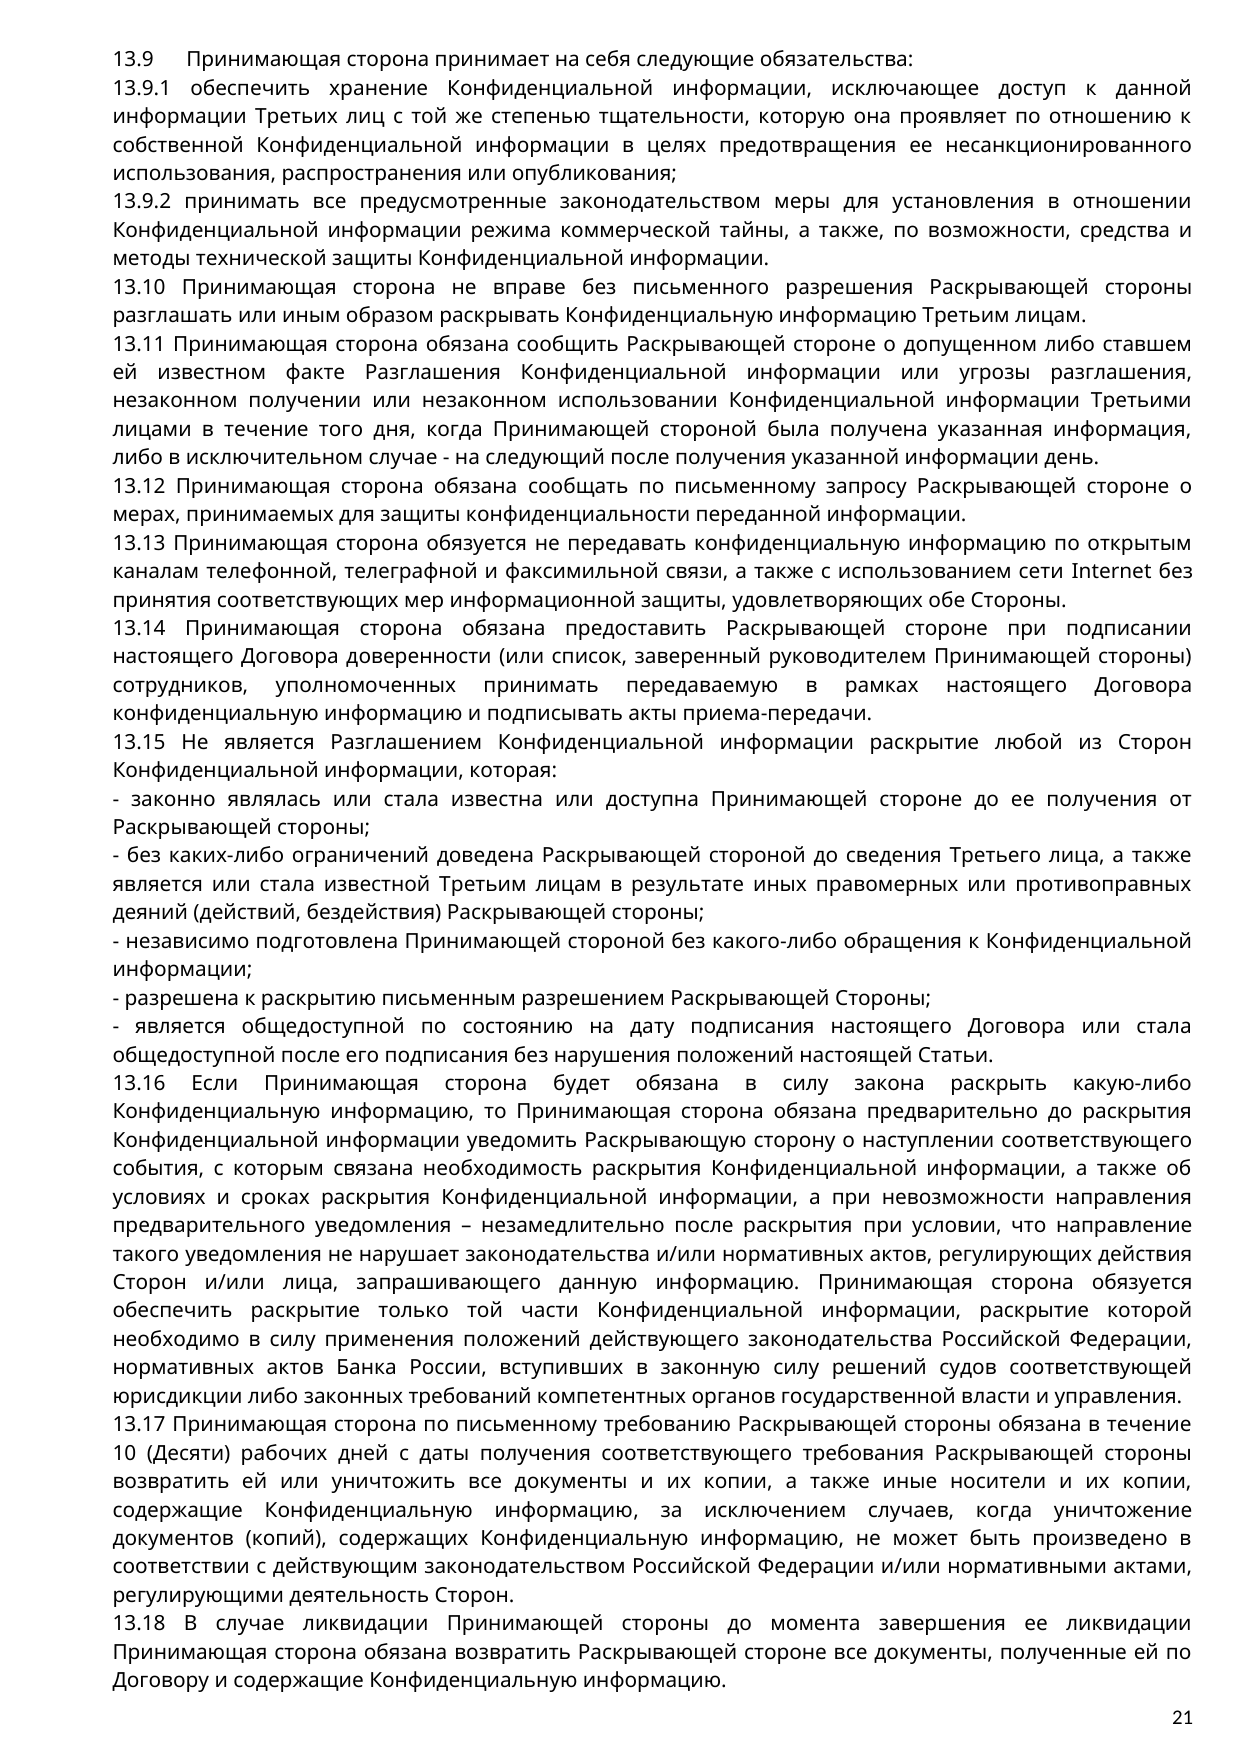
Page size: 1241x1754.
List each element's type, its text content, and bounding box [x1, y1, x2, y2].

list 13.11 Принимающая сторона обязана сообщить Раскрывающей стороне о допущенном либо ставшем ей известном факте Разглашения Конфиденциальной информации или угрозы разглашения, незаконном получении или незаконном использовании Конфиденциальной информации Третьими лицами в течение того дня, когда Принимающей стороной была получена указанная информация, либо в исключительном случае - на следующий после получения указанной информации день. [112, 329, 1193, 471]
list 13.9.1 обеспечить хранение Конфиденциальной информации, исключающее доступ к данной информации Третьих лиц с той же степенью тщательности, которую она проявляет по отношению к собственной Конфиденциальной информации в целях предотвращения ее несанкционированного использования, распространения или опубликования; [112, 73, 1193, 187]
list 13.15 Не является Разглашением Конфиденциальной информации раскрытие любой из Сторон Конфиденциальной информации, которая: [112, 727, 1193, 784]
list 13.10 Принимающая сторона не вправе без письменного разрешения Раскрывающей стороны разглашать или иным образом раскрывать Конфиденциальную информацию Третьим лицам. [112, 272, 1193, 329]
text 13.9.2 принимать все предусмотренные законодательством меры для установления в отношении Конфиденциальной информации режима коммерческой тайны, а также, по возможности, средства и методы технической защиты Конфиденциальной информации. [112, 187, 1193, 272]
list Принимающая сторона принимает на себя следующие обязательства: [112, 44, 1193, 73]
list 13.12 Принимающая сторона обязана сообщать по письменному запросу Раскрывающей стороне о мерах, принимаемых для защиты конфиденциальности переданной информации. [112, 471, 1193, 528]
text - является общедоступной по состоянию на дату подписания настоящего Договора или стала общедоступной после его подписания без нарушения положений настоящей Статьи. [112, 1011, 1193, 1068]
text - без каких-либо ограничений доведена Раскрывающей стороной до сведения Третьего лица, а также является или стала известной Третьим лицам в результате иных правомерных или противоправных деяний (действий, бездействия) Раскрывающей стороны; [112, 841, 1193, 926]
list 13.16 Если Принимающая сторона будет обязана в силу закона раскрыть какую-либо Конфиденциальную информацию, то Принимающая сторона обязана предварительно до раскрытия Конфиденциальной информации уведомить Раскрывающую сторону о наступлении соответствующего события, с которым связана необходимость раскрытия Конфиденциальной информации, а также об условиях и сроках раскрытия Конфиденциальной информации, а при невозможности направления предварительного уведомления – незамедлительно после раскрытия при условии, что направление такого уведомления не нарушает законодательства и/или нормативных актов, регулирующих действия Сторон и/или лица, запрашивающего данную информацию. Принимающая сторона обязуется обеспечить раскрытие только той части Конфиденциальной информации, раскрытие которой необходимо в силу применения положений действующего законодательства Российской Федерации, нормативных актов Банка России, вступивших в законную силу решений судов соответствующей юрисдикции либо законных требований компетентных органов государственной власти и управления. [112, 1068, 1193, 1409]
list 13.14 Принимающая сторона обязана предоставить Раскрывающей стороне при подписании настоящего Договора доверенности (или список, заверенный руководителем Принимающей стороны) сотрудников, уполномоченных принимать передаваемую в рамках настоящего Договора конфиденциальную информацию и подписывать акты приема-передачи. [112, 613, 1193, 727]
list 13.13 Принимающая сторона обязуется не передавать конфиденциальную информацию по открытым каналам телефонной, телеграфной и факсимильной связи, а также с использованием сети Internet без принятия соответствующих мер информационной защиты, удовлетворяющих обе Стороны. [112, 528, 1193, 613]
text 13.18 В случае ликвидации Принимающей стороны до момента завершения ее ликвидации Принимающая сторона обязана возвратить Раскрывающей стороне все документы, полученные ей по Договору и содержащие Конфиденциальную информацию. [112, 1608, 1193, 1694]
text - независимо подготовлена Принимающей стороной без какого-либо обращения к Конфиденциальной информации; [112, 926, 1193, 983]
text 13.17 Принимающая сторона по письменному требованию Раскрывающей стороны обязана в течение 10 (Десяти) рабочих дней с даты получения соответствующего требования Раскрывающей стороны возвратить ей или уничтожить все документы и их копии, а также иные носители и их копии, содержащие Конфиденциальную информацию, за исключением случаев, когда уничтожение документов (копий), содержащих Конфиденциальную информацию, не может быть произведено в соответствии с действующим законодательством Российской Федерации и/или нормативными актами, регулирующими деятельность Сторон. [112, 1409, 1193, 1608]
text - законно являлась или стала известна или доступна Принимающей стороне до ее получения от Раскрывающей стороны; [112, 784, 1193, 841]
text - разрешена к раскрытию письменным разрешением Раскрывающей Стороны; [112, 983, 1193, 1011]
